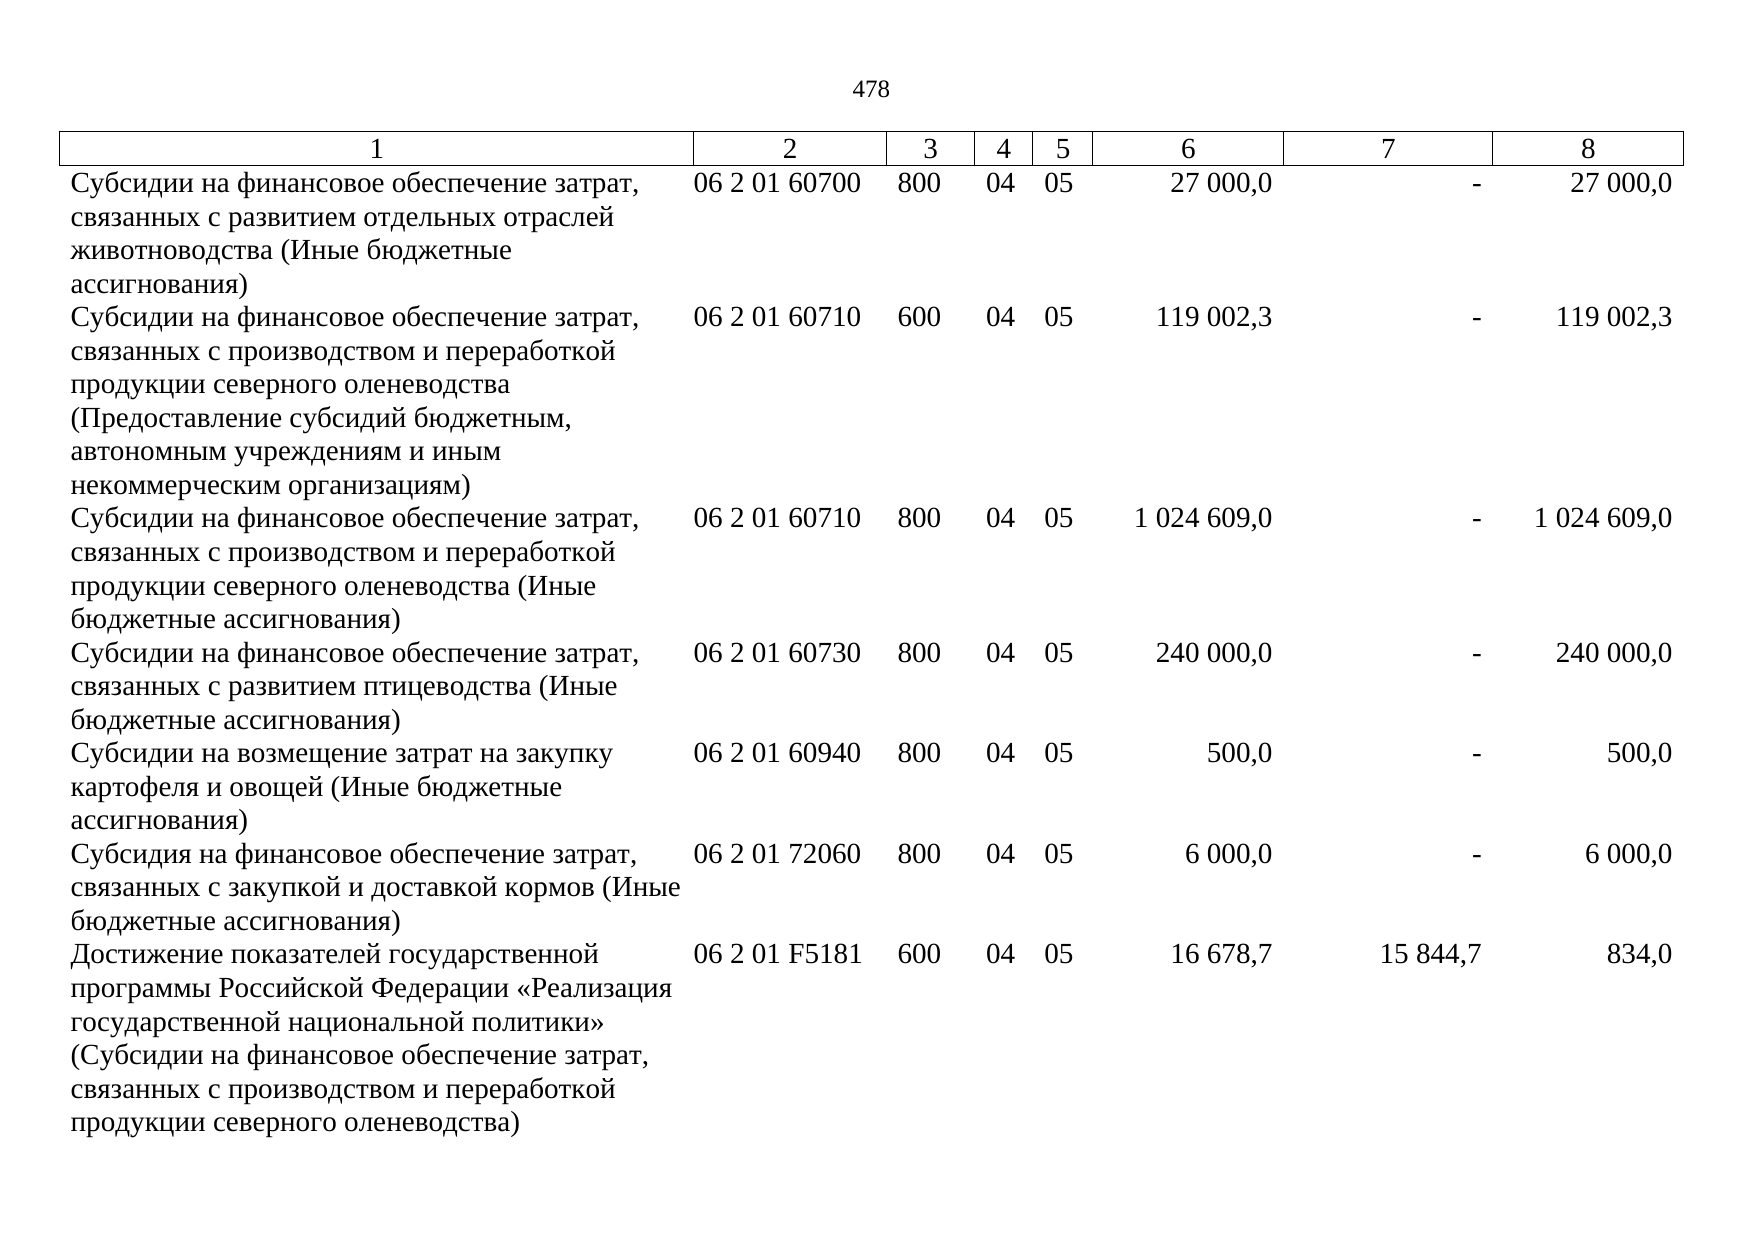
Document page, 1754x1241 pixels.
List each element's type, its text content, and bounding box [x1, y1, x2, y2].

table_header 2 [694, 132, 886, 165]
table_header 1 [60, 132, 693, 165]
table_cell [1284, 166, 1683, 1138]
table_header 8 [1493, 132, 1683, 165]
table_header 3 [887, 132, 974, 165]
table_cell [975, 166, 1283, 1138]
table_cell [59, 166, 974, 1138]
table_header 6 [1093, 132, 1283, 165]
table_header 5 [1033, 132, 1092, 165]
table_header 7 [1284, 132, 1492, 165]
table_header 4 [975, 132, 1032, 165]
